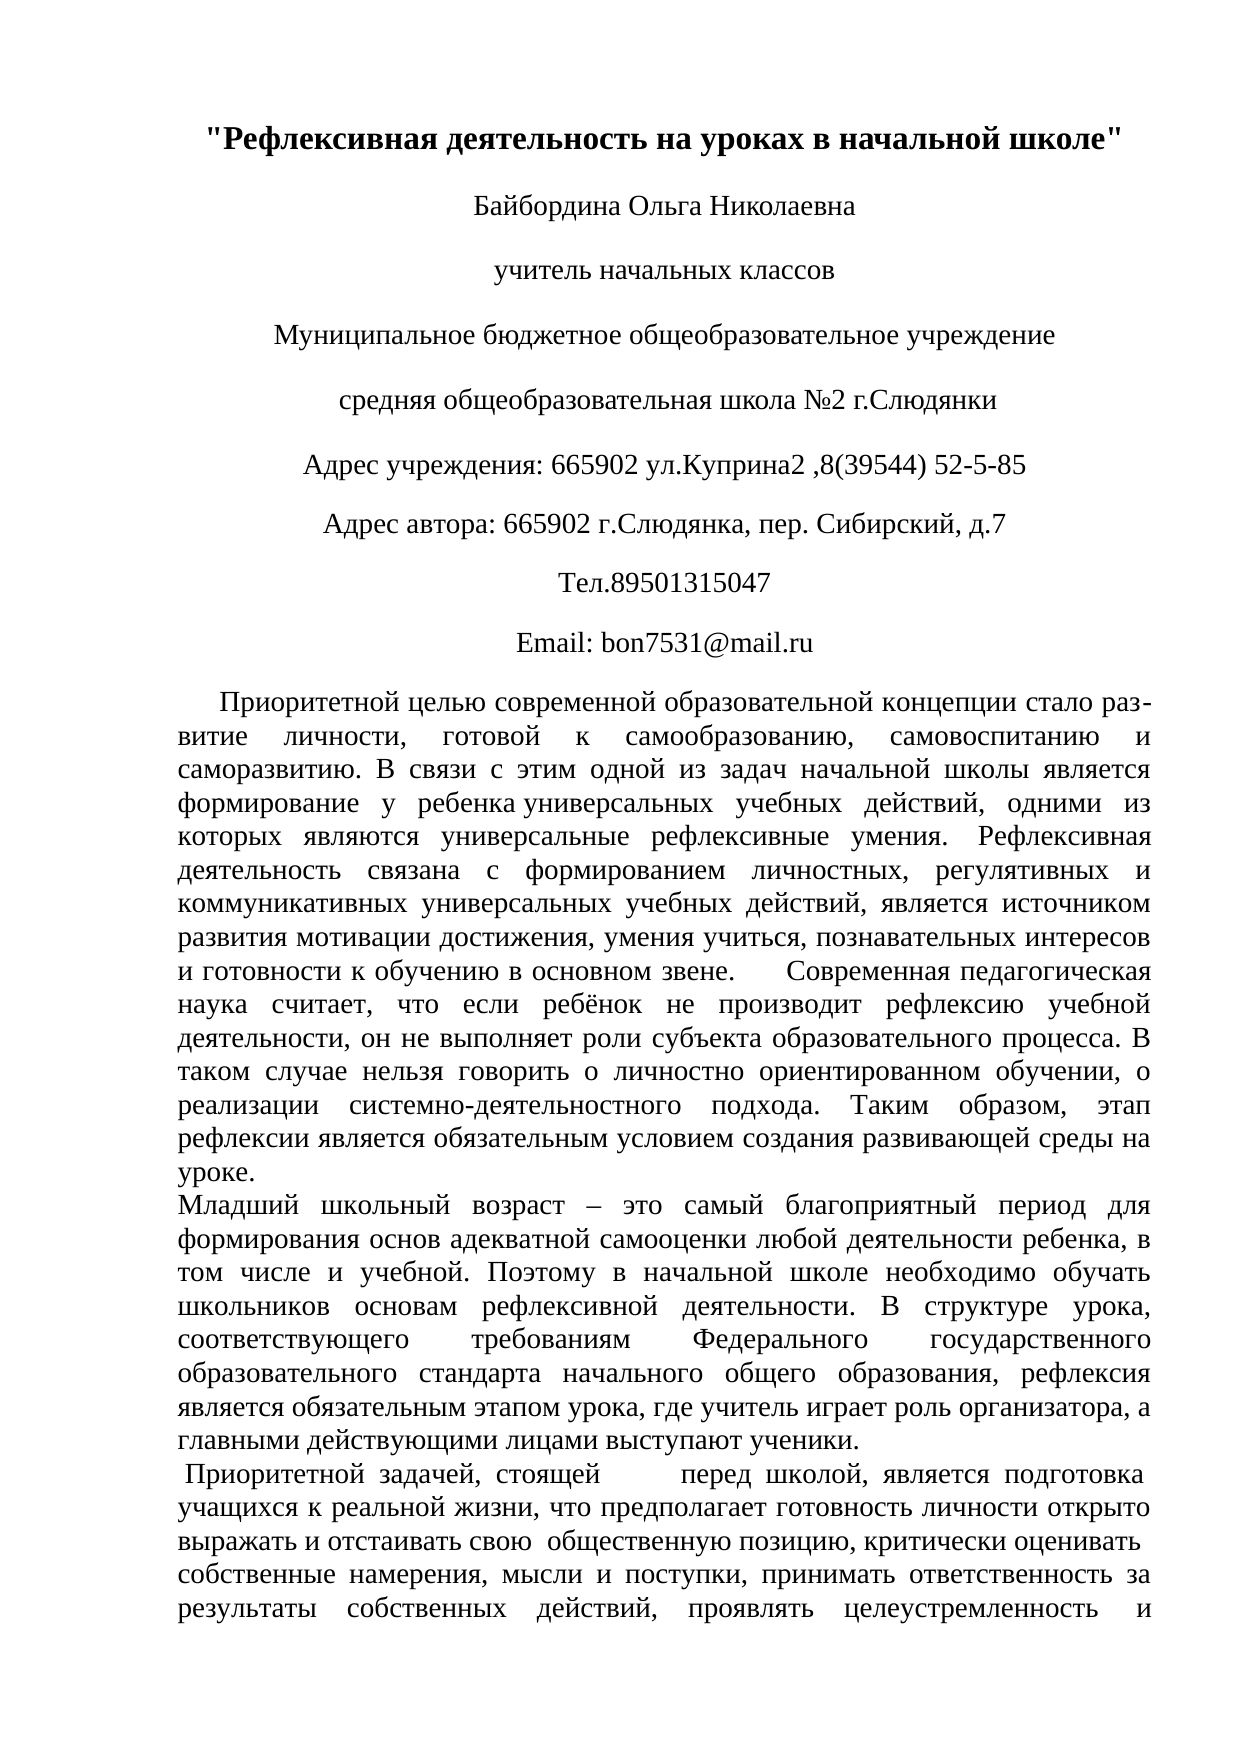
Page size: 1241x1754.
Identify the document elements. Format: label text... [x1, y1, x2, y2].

text Байбордина Ольга Николаевна [177, 188, 1152, 221]
text Младший школьный возраст – это самый благоприятный период для формирования основ адекватной самооценки любой деятельности ребенка, в том числе и учебной. Поэтому в начальной школе необходимо обучать школьников основам рефлексивной деятельности. В структуре урока, соответствующего требованиям Федерального государственного образовательного стандарта начального общего образования, рефлексия является обязательным этапом урока, где учитель играет роль организатора, а главными действующими лицами выступают ученики. [177, 1187, 1152, 1456]
text Муниципальное бюджетное общеобразовательное учреждение [177, 317, 1152, 351]
text "Рефлексивная деятельность на уроках в начальной школе" [177, 118, 1152, 156]
text учитель начальных классов [177, 252, 1152, 286]
text Приоритетной целью современной образовательной концепции стало развитие личности, готовой к самообразованию, самовоспитанию и саморазвитию. В связи с этим одной из задач начальной школы является формирование у ребенка универсальных учебных действий, одними из которых являются универсальные рефлексивные умения. Рефлексивная деятельность связана с формированием личностных, регулятивных и коммуникативных универсальных учебных действий, является источником развития мотивации достижения, умения учиться, познавательных интересов и готовности к обучению в основном звене. Современная педагогическая наука считает, что если ребёнок не производит рефлексию учебной деятельности, он не выполняет роли субъекта образовательного процесса. В таком случае нельзя говорить о личностно ориентированном обучении, о реализации системно-деятельностного подхода. Таким образом, этап рефлексии является обязательным условием создания развивающей среды на уроке. [177, 684, 1152, 1187]
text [177, 1456, 1152, 1623]
text Email: bon7531@mail.ru [177, 625, 1152, 658]
text средняя общеобразовательная школа №2 г.Слюдянки [177, 382, 1152, 416]
text Адрес автора: 665902 г.Слюдянка, пер. Сибирский, д.7 [177, 506, 1152, 540]
text Тел.89501315047 [177, 566, 1152, 599]
text Адрес учреждения: 665902 ул.Куприна2 ,8(39544) 52-5-85 [177, 447, 1152, 480]
